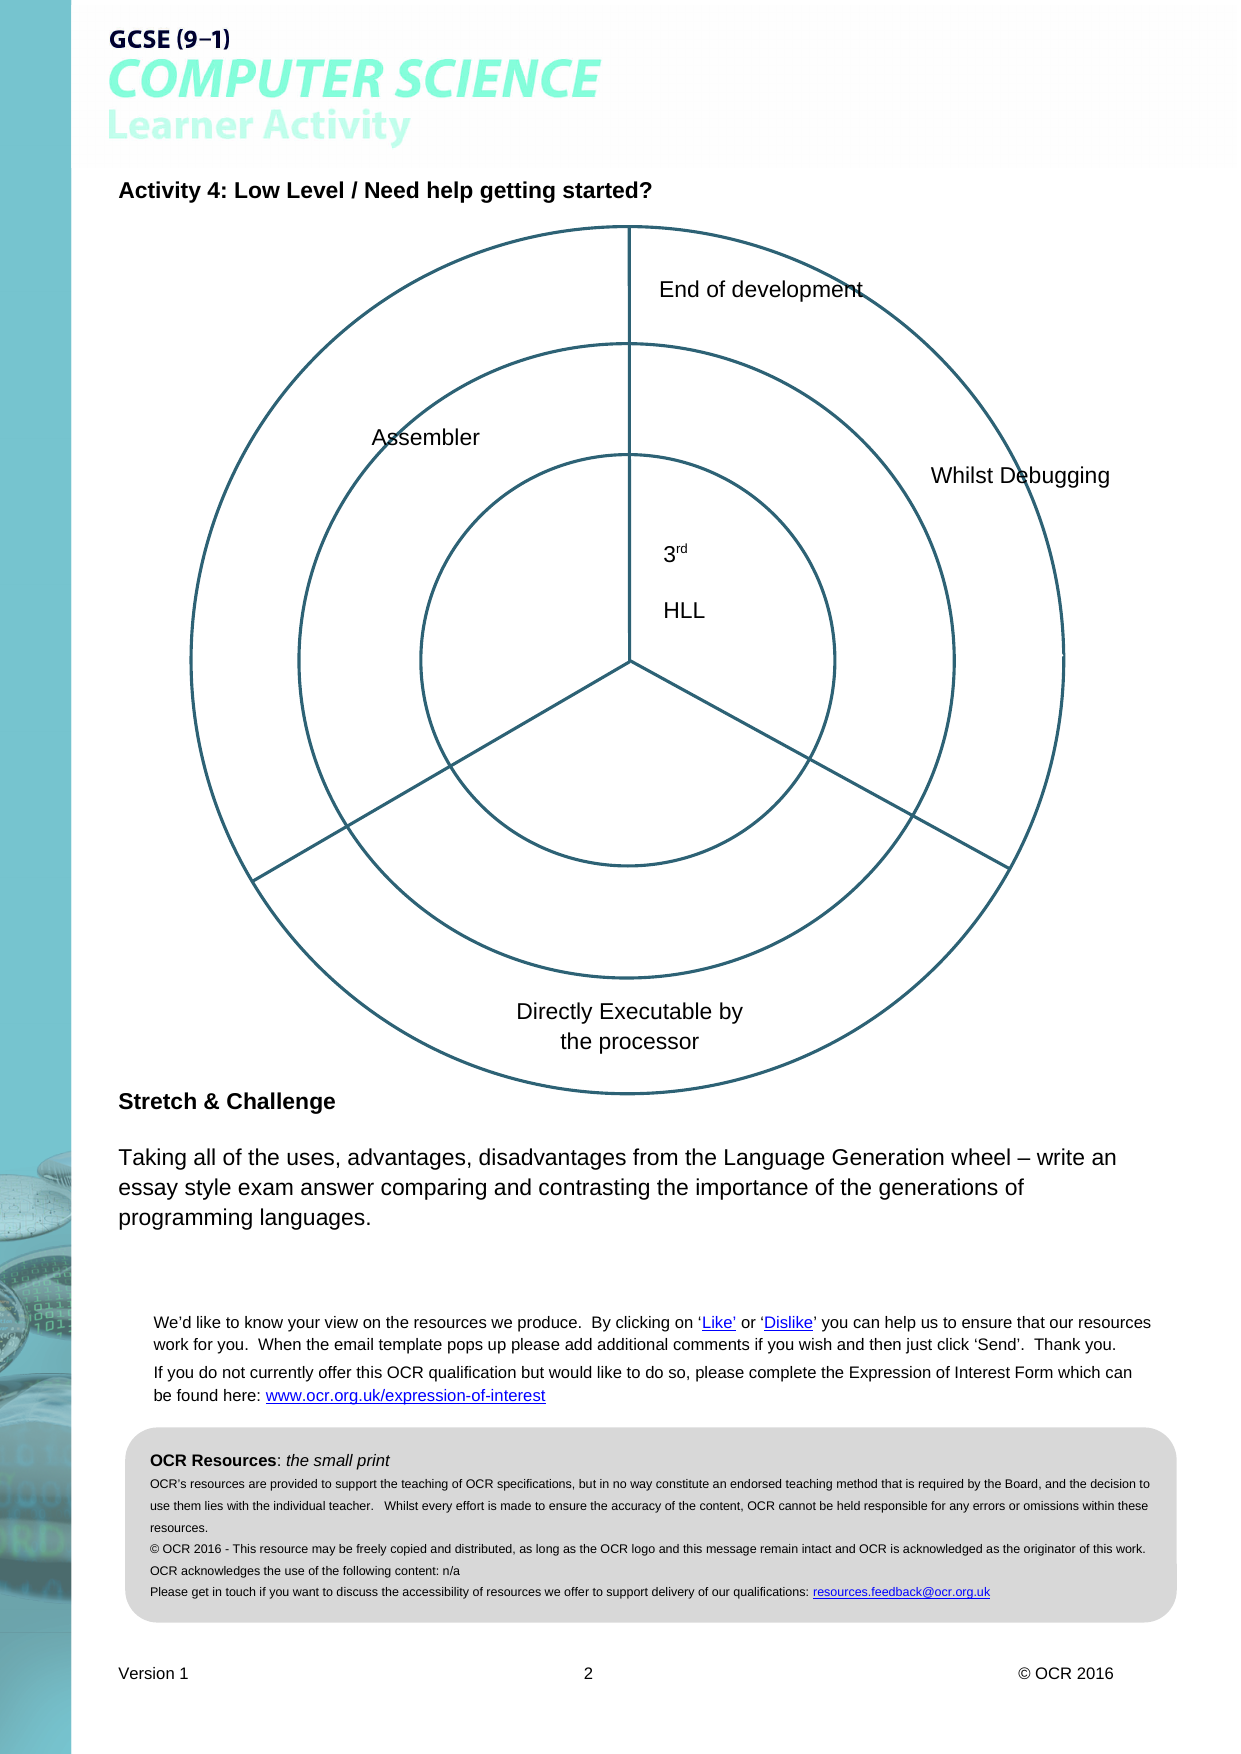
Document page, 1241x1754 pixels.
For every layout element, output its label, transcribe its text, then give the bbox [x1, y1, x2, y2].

text Activity 4: Low Level / Need help getting started? [118, 177, 1137, 204]
text Taking all of the uses, advantages, disadvantages from the Language Generation wheel – write an essay style exam answer comparing and contrasting the importance of the generations of programming languages. [118, 1143, 1137, 1230]
text Stretch & Challenge [118, 1088, 1137, 1115]
picture [0, 0, 1236, 1754]
